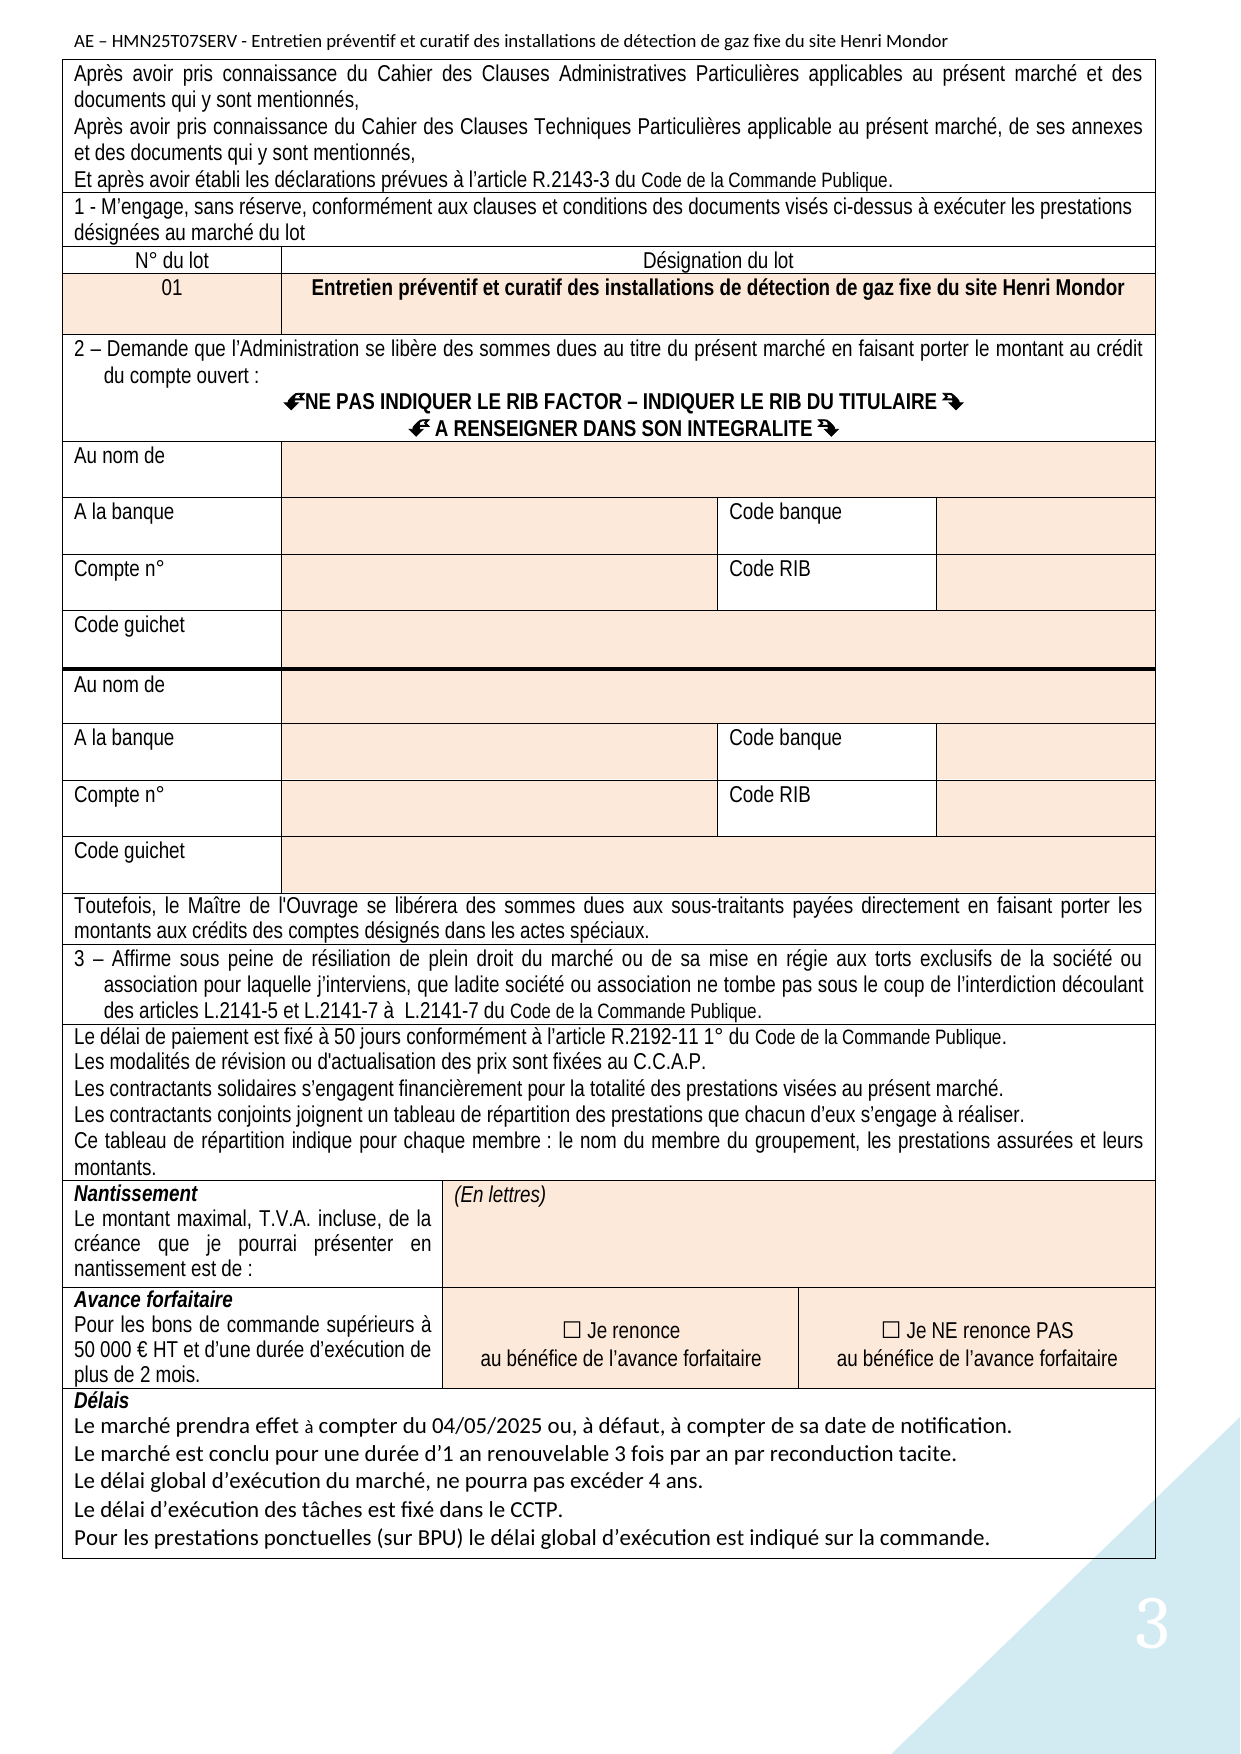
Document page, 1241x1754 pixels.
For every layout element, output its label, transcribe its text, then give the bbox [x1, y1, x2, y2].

table_cell [282, 724, 717, 779]
table_cell Code guichet [63, 837, 281, 892]
table_cell [937, 781, 1155, 836]
table_header Après avoir pris connaissance du Cahier des Clauses Administratives Particulières applicables au présent marché et des documents qui y sont mentionnés, Après avoir pris connaissance du Cahier des Clauses Techniques Particulières applicable au présent marché, de ses annexes et des documents qui y sont mentionnés, Et après avoir établi les déclarations prévues à l’article R.2143-3 du Code de la Commande Publique. [63, 60, 1155, 192]
table_cell 1 - M’engage, sans réserve, conformément aux clauses et conditions des documents visés ci-dessus à exécuter les prestations désignées au marché du lot [63, 193, 1155, 246]
table_cell Je NE renonce PAS au bénéfice de l’avance forfaitaire [799, 1288, 1155, 1388]
table_cell Avance forfaitaire Pour les bons de commande supérieurs à 50 000 € HT et d’une durée d’exécution de plus de 2 mois. [63, 1288, 442, 1388]
table_cell Compte n° [63, 555, 281, 610]
table_cell Au nom de [63, 671, 281, 723]
table_cell Au nom de [63, 442, 281, 497]
table_cell [282, 555, 717, 610]
table_cell Délais Le marché prendra effet à compter du 04/05/2025 ou, à défaut, à compter de sa date de notification. Le marché est conclu pour une durée d’1 an renouvelable 3 fois par an par reconduction tacite. Le délai global d’exécution du marché, ne pourra pas excéder 4 ans. Le délai d’exécution des tâches est fixé dans le CCTP. Pour les prestations ponctuelles (sur BPU) le délai global d’exécution est indiqué sur la commande. [63, 1389, 1155, 1557]
table_cell N° du lot [63, 247, 281, 273]
table_cell Toutefois, le Maître de l'Ouvrage se libérera des sommes dues aux sous-traitants payées directement en faisant porter les montants aux crédits des comptes désignés dans les actes spéciaux. [63, 894, 1155, 943]
table_cell [937, 555, 1155, 610]
table_cell (En lettres) [443, 1181, 1155, 1287]
table_cell A la banque [63, 724, 281, 779]
table_cell [282, 611, 1155, 667]
table_cell [282, 498, 717, 554]
table_cell [282, 442, 1155, 497]
table_cell Code RIB [718, 781, 936, 836]
table_cell Nantissement Le montant maximal, T.V.A. incluse, de la créance que je pourrai présenter en nantissement est de : [63, 1181, 442, 1287]
table_cell [937, 498, 1155, 554]
table_cell Le délai de paiement est fixé à 50 jours conformément à l’article R.2192-11 1° du Code de la Commande Publique. Les modalités de révision ou d'actualisation des prix sont fixées au C.C.A.P. Les contractants solidaires s’engagent financièrement pour la totalité des prestations visées au présent marché. Les contractants conjoints joignent un tableau de répartition des prestations que chacun d’eux s’engage à réaliser. Ce tableau de répartition indique pour chaque membre : le nom du membre du groupement, les prestations assurées et leurs montants. [63, 1025, 1155, 1180]
table_cell 2 – Demande que l’Administration se libère des sommes dues au titre du présent marché en faisant porter le montant au crédit du compte ouvert : NE PAS INDIQUER LE RIB FACTOR – INDIQUER LE RIB DU TITULAIRE A RENSEIGNER DANS SON INTEGRALITE [63, 335, 1155, 441]
table_cell 01 [63, 274, 281, 334]
table_cell [282, 671, 1155, 723]
table_cell Je renonce au bénéfice de l’avance forfaitaire [443, 1288, 798, 1388]
table_cell Code banque [718, 724, 936, 779]
table_cell Désignation du lot [282, 247, 1155, 273]
table_cell [937, 724, 1155, 779]
table_cell Code banque [718, 498, 936, 554]
table_cell Compte n° [63, 781, 281, 836]
table_cell 3 – Affirme sous peine de résiliation de plein droit du marché ou de sa mise en régie aux torts exclusifs de la société ou association pour laquelle j’interviens, que ladite société ou association ne tombe pas sous le coup de l’interdiction découlant des articles L.2141-5 et L.2141-7 à L.2141-7 du Code de la Commande Publique. [63, 945, 1155, 1024]
table_cell [282, 781, 717, 836]
table_cell Entretien préventif et curatif des installations de détection de gaz fixe du site Henri Mondor [282, 274, 1155, 334]
table_cell A la banque [63, 498, 281, 554]
table_cell Code guichet [63, 611, 281, 667]
table_cell Code RIB [718, 555, 936, 610]
table_cell [282, 837, 1155, 892]
